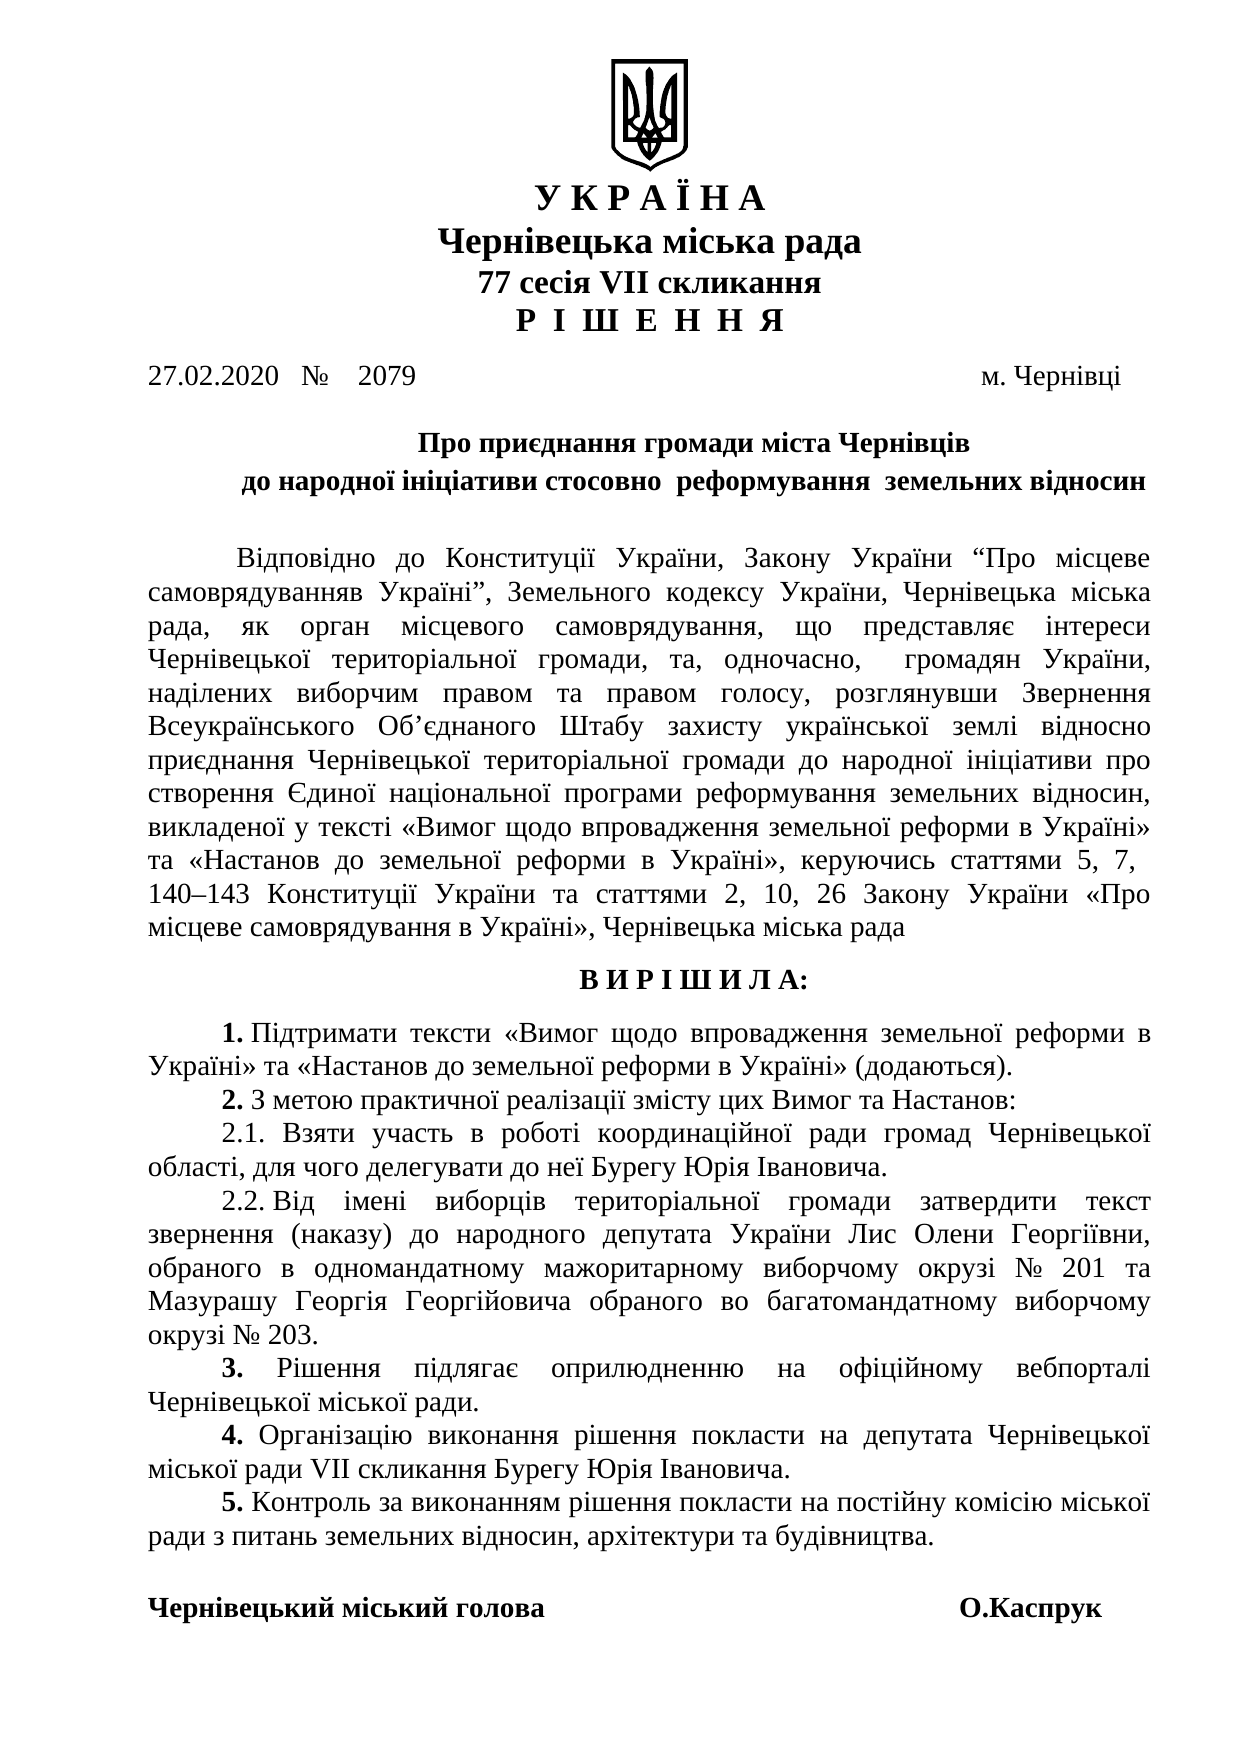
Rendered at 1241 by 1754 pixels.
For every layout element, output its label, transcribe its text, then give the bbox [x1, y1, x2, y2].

text 77 сесія VII скликання [148, 262, 1152, 300]
text Відповідно до Конституції України, Закону України “Про місцеве самоврядуванняв Україні”, Земельного кодексу України, Чернівецька міська рада, як орган місцевого самоврядування, що представляє інтереси Чернівецької територіальної громади, та, одночасно, громадян України, наділених виборчим правом та правом голосу, розглянувши Звернення Всеукраїнського Об’єднаного Штабу захисту української землі відносно приєднання Чернівецької територіальної громади до народної ініціативи про створення Єдиної національної програми реформування земельних відносин, викладеної у тексті «Вимог щодо впровадження земельної реформи в Україні» та «Настанов до земельної реформи в Україні», керуючись статтями 5, 7, 140–143 Конституції України та статтями 2, 10, 26 Закону України «Про місцеве самоврядування в Україні», Чернівецька міська рада [148, 541, 1152, 943]
text до народної ініціативи стосовно реформування земельних відносин [236, 463, 1152, 497]
text Чернівецька міська рада [148, 219, 1152, 262]
list Чернівецький міський голова О.Каспрук [148, 1590, 1152, 1624]
list 4. Організацію виконання рішення покласти на депутата Чернівецької міської ради VII скликання Бурегу Юрія Івановича. [148, 1417, 1152, 1484]
text 27.02.2020 № 2079 м. Чернівці [148, 358, 1152, 391]
text У К Р А Ї Н А [148, 176, 1152, 219]
list 2.2. Від імені виборців територіальної громади затвердити текст звернення (наказу) до народного депутата України Лис Олени Георгіївни, обраного в одномандатному мажоритарному виборчому окрузі № 201 та Мазурашу Георгія Георгійовича обраного во багатомандатному виборчому окрузі № 203. [148, 1183, 1152, 1350]
text В И Р І Ш И Л А: [148, 962, 1152, 996]
text 1. Підтримати тексти «Вимог щодо впровадження земельної реформи в Україні» та «Настанов до земельної реформи в Україні» (додаються). [148, 1015, 1152, 1082]
text Про приєднання громади міста Чернівців [148, 425, 1152, 458]
list 5. Контроль за виконанням рішення покласти на постійну комісію міської ради з питань земельних відносин, архітектури та будівництва. [148, 1484, 1152, 1552]
list 3. Рішення підлягає оприлюдненню на офіційному вебпорталі Чернівецької міської ради. [148, 1350, 1152, 1417]
text 2. З метою практичної реалізації змісту цих Вимог та Настанов: [148, 1082, 1152, 1116]
text Р І Ш Е Н Н Я [148, 300, 1152, 339]
list 2.1. Взяти участь в роботі координаційної ради громад Чернівецької області, для чого делегувати до неї Бурегу Юрія Івановича. [148, 1116, 1152, 1183]
